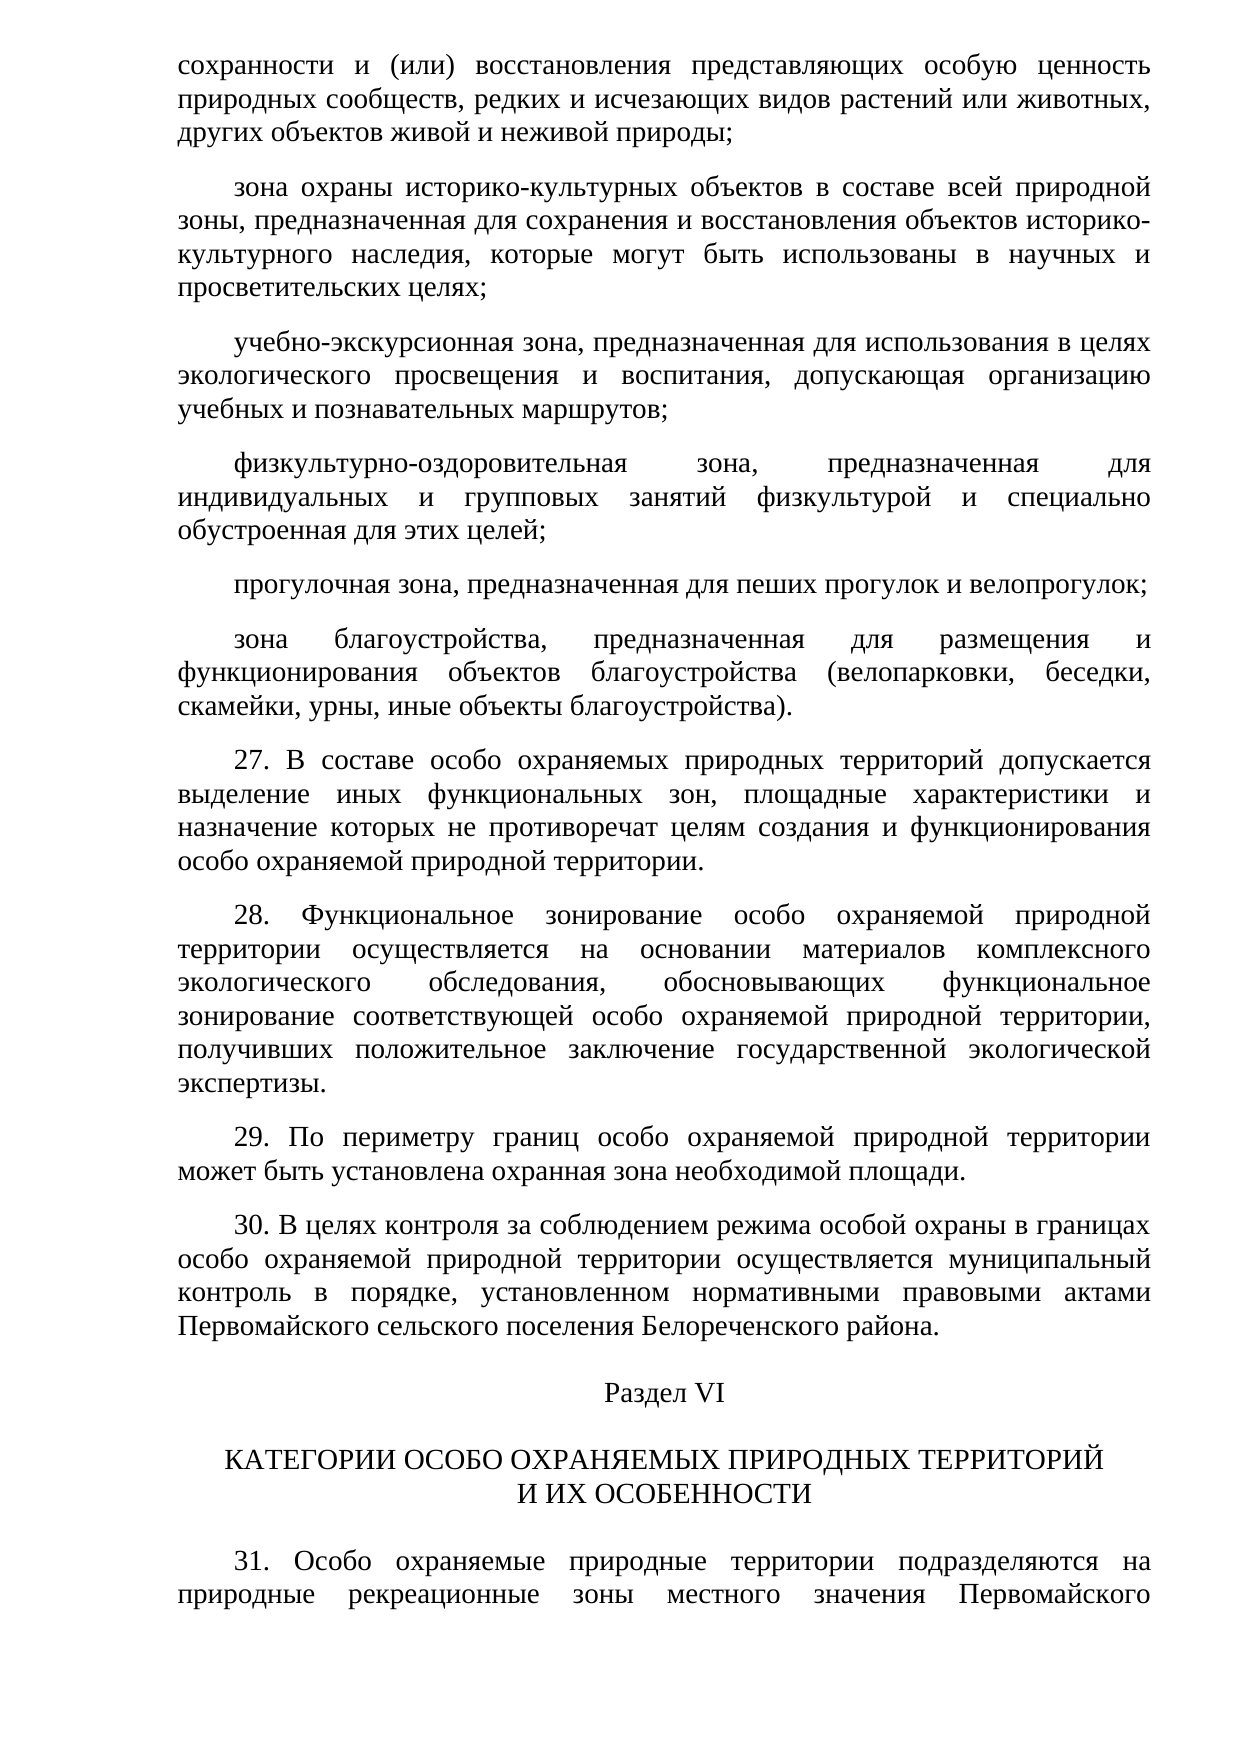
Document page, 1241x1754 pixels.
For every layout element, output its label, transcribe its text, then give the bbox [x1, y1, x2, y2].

text 27. В составе особо охраняемых природных территорий допускается выделение иных функциональных зон, площадные характеристики и назначение которых не противоречат целям создания и функционирования особо охраняемой природной территории. [177, 742, 1152, 877]
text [177, 47, 1152, 148]
text 28. Функциональное зонирование особо охраняемой природной территории осуществляется на основании материалов комплексного экологического обследования, обосновывающих функциональное зонирование соответствующей особо охраняемой природной территории, получивших положительное заключение государственной экологической экспертизы. [177, 897, 1152, 1099]
text И ИХ ОСОБЕННОСТИ [177, 1476, 1152, 1509]
text 30. В целях контроля за соблюдением режима особой охраны в границах особо охраняемой природной территории осуществляется муниципальный контроль в порядке, установленном нормативными правовыми актами Первомайского сельского поселения Белореченского района. [177, 1207, 1152, 1342]
text Раздел VI [177, 1375, 1152, 1409]
text 29. По периметру границ особо охраняемой природной территории может быть установлена охранная зона необходимой площади. [177, 1119, 1152, 1187]
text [177, 1543, 1152, 1610]
text зона охраны историко-культурных объектов в составе всей природной зоны, предназначенная для сохранения и восстановления объектов историко-культурного наследия, которые могут быть использованы в научных и просветительских целях; [177, 169, 1152, 303]
text КАТЕГОРИИ ОСОБО ОХРАНЯЕМЫХ ПРИРОДНЫХ ТЕРРИТОРИЙ [177, 1442, 1152, 1476]
text учебно-экскурсионная зона, предназначенная для использования в целях экологического просвещения и воспитания, допускающая организацию учебных и познавательных маршрутов; [177, 324, 1152, 424]
text физкультурно-оздоровительная зона, предназначенная для индивидуальных и групповых занятий физкультурой и специально обустроенная для этих целей; [177, 445, 1152, 546]
text прогулочная зона, предназначенная для пеших прогулок и велопрогулок; [177, 567, 1152, 600]
text зона благоустройства, предназначенная для размещения и функционирования объектов благоустройства (велопарковки, беседки, скамейки, урны, иные объекты благоустройства). [177, 621, 1152, 722]
